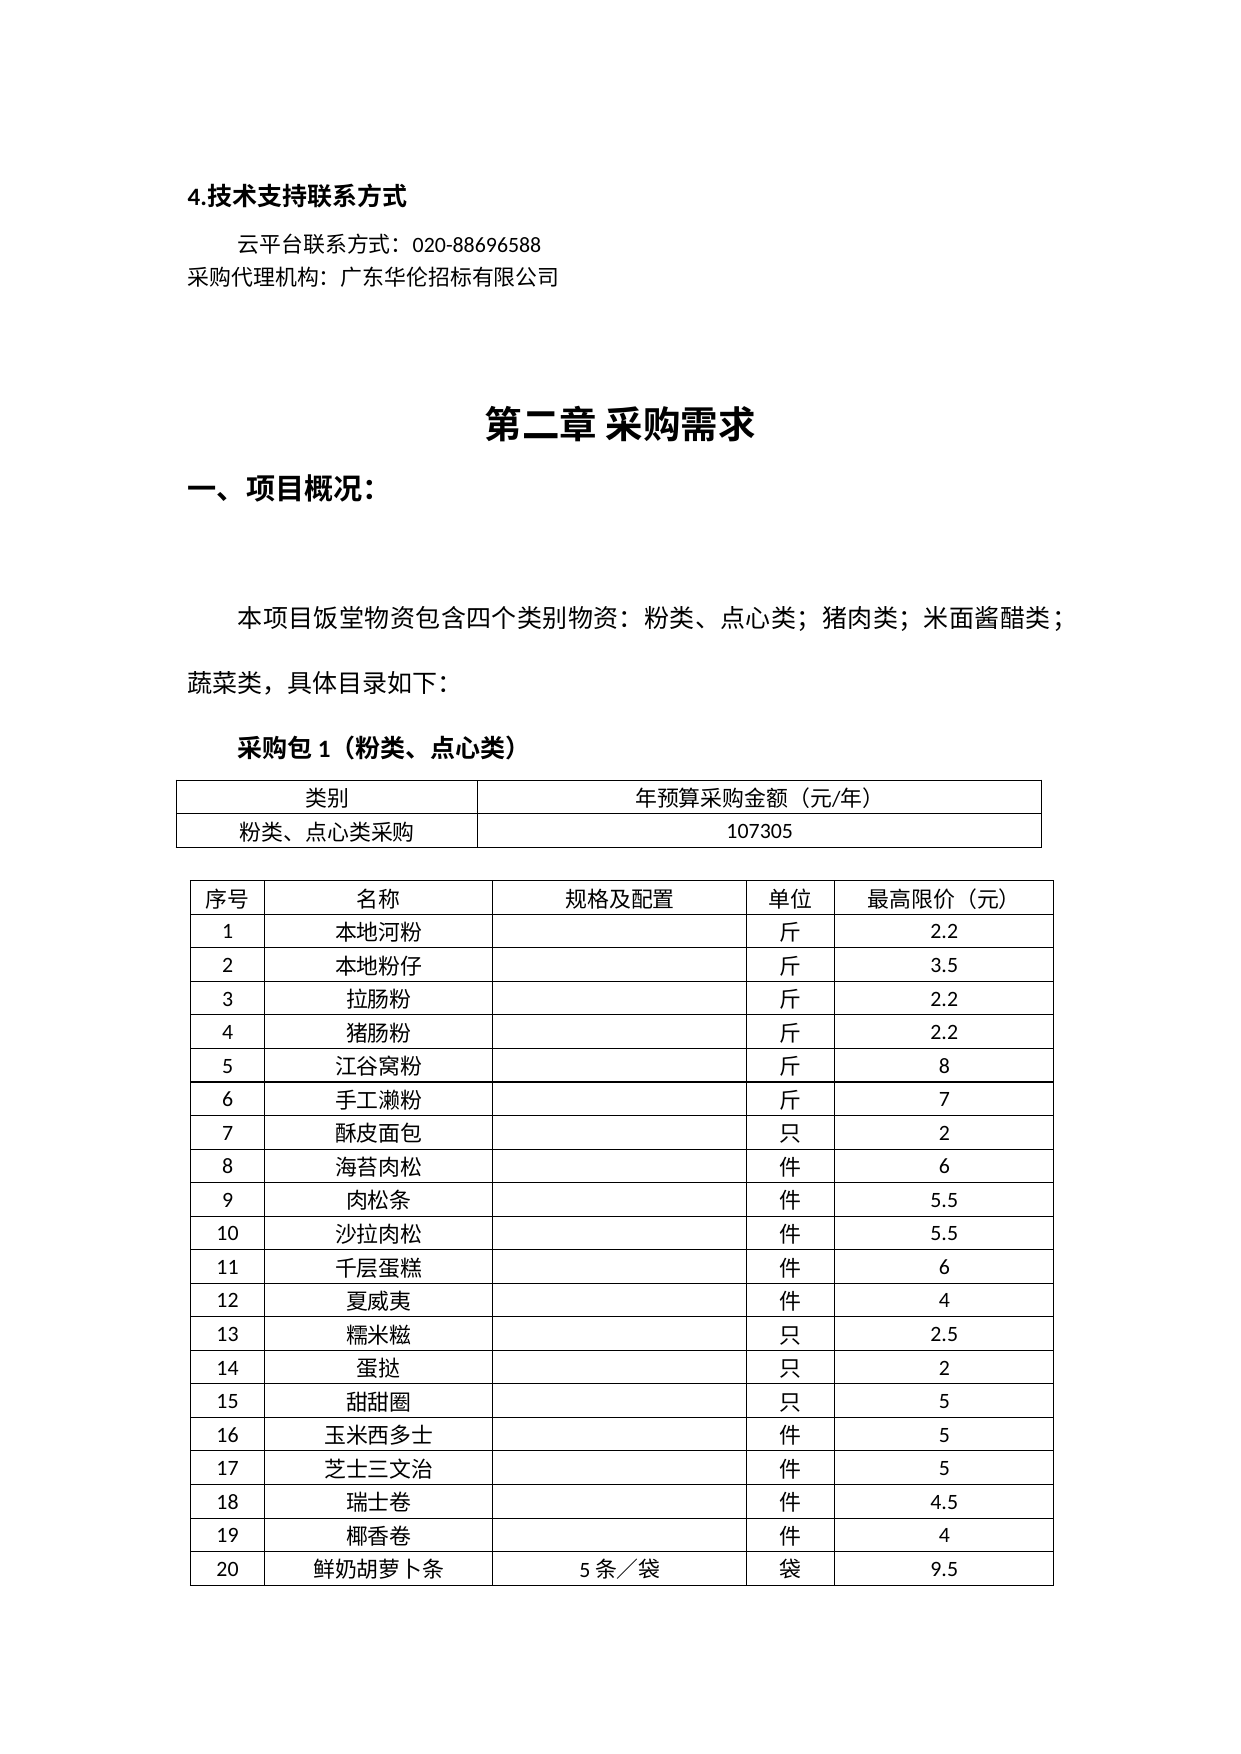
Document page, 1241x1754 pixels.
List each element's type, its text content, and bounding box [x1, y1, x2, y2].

table_cell [493, 1150, 746, 1182]
table_cell [493, 915, 746, 947]
table_cell 6 [191, 1083, 264, 1115]
table_cell 件 [747, 1451, 834, 1484]
table_cell 斤 [747, 915, 834, 947]
table_cell 斤 [747, 1015, 834, 1048]
table_cell 件 [747, 1150, 834, 1182]
table_cell [493, 1250, 746, 1283]
table_cell 斤 [747, 1049, 834, 1081]
table_cell 18 [191, 1485, 264, 1517]
table_cell 2.2 [835, 1015, 1053, 1048]
table_cell [493, 1284, 746, 1316]
table_cell 鲜奶胡萝卜条 [265, 1552, 492, 1584]
table_cell 猪肠粉 [265, 1015, 492, 1048]
table_cell 14 [191, 1351, 264, 1383]
table_cell 江谷窝粉 [265, 1049, 492, 1081]
table_cell 2 [191, 948, 264, 981]
table_cell 蛋挞 [265, 1351, 492, 1383]
table_cell 本地河粉 [265, 915, 492, 947]
table_cell 5 [835, 1384, 1053, 1417]
table_cell [493, 1183, 746, 1216]
table_cell 只 [747, 1351, 834, 1383]
table_cell 8 [835, 1049, 1053, 1081]
text 采购代理机构：广东华伦招标有限公司 [187, 259, 1053, 292]
table_cell 芝士三文治 [265, 1451, 492, 1484]
table_cell [493, 1015, 746, 1048]
table_cell 13 [191, 1317, 264, 1350]
table_cell 拉肠粉 [265, 982, 492, 1014]
table_cell 只 [747, 1317, 834, 1350]
table_cell 4 [835, 1519, 1053, 1551]
table_cell [493, 1317, 746, 1350]
table_cell 3.5 [835, 948, 1053, 981]
text 一、项目概况： [187, 454, 1053, 519]
table_cell 9.5 [835, 1552, 1053, 1584]
table_header 规格及配置 [493, 881, 746, 914]
table_cell [493, 948, 746, 981]
table_cell 19 [191, 1519, 264, 1551]
table_cell [493, 1083, 746, 1115]
table_cell 瑞士卷 [265, 1485, 492, 1517]
table_cell 件 [747, 1418, 834, 1450]
table_cell 夏威夷 [265, 1284, 492, 1316]
table_cell 7 [835, 1083, 1053, 1115]
table_cell 5 [191, 1049, 264, 1081]
table_cell 2.2 [835, 982, 1053, 1014]
table_cell 1 [191, 915, 264, 947]
table_cell 件 [747, 1183, 834, 1216]
table_header 类别 [177, 781, 477, 813]
table_header 序号 [191, 881, 264, 914]
text 本项目饭堂物资包含四个类别物资：粉类、点心类；猪肉类；米面酱醋类；蔬菜类，具体目录如下： [187, 584, 1053, 714]
table_cell 5 [835, 1418, 1053, 1450]
table_header 名称 [265, 881, 492, 914]
table_cell 件 [747, 1217, 834, 1249]
table_cell 千层蛋糕 [265, 1250, 492, 1283]
table_cell 件 [747, 1485, 834, 1517]
table_header 最高限价（元） [835, 881, 1053, 914]
table_cell 2.5 [835, 1317, 1053, 1350]
table_cell 肉松条 [265, 1183, 492, 1216]
table_cell 斤 [747, 982, 834, 1014]
table_cell 5 [835, 1451, 1053, 1484]
table_cell 酥皮面包 [265, 1116, 492, 1148]
table_cell [493, 1351, 746, 1383]
table_cell 11 [191, 1250, 264, 1283]
table_cell [493, 1049, 746, 1081]
table_cell 件 [747, 1519, 834, 1551]
text 采购包1（粉类、点心类） [187, 714, 1053, 779]
table_cell 斤 [747, 1083, 834, 1115]
table_cell 6 [835, 1150, 1053, 1182]
table_cell 4.5 [835, 1485, 1053, 1517]
table_cell 3 [191, 982, 264, 1014]
table_cell 17 [191, 1451, 264, 1484]
table_cell 7 [191, 1116, 264, 1148]
table_cell 2 [835, 1351, 1053, 1383]
table_cell 9 [191, 1183, 264, 1216]
table_cell [493, 1519, 746, 1551]
table_cell [493, 1451, 746, 1484]
table_cell 6 [835, 1250, 1053, 1283]
table_cell 只 [747, 1384, 834, 1417]
table_cell 只 [747, 1116, 834, 1148]
text 云平台联系方式：020-88696588 [187, 227, 1053, 259]
table_cell 10 [191, 1217, 264, 1249]
table_cell [493, 1217, 746, 1249]
table_cell 椰香卷 [265, 1519, 492, 1551]
table_header 年预算采购金额（元/年） [478, 781, 1041, 813]
table_cell 8 [191, 1150, 264, 1182]
text 第二章 采购需求 [187, 389, 1053, 454]
table_cell 107305 [478, 814, 1041, 847]
table_cell 件 [747, 1284, 834, 1316]
table_cell 20 [191, 1552, 264, 1584]
table_cell 4 [191, 1015, 264, 1048]
table_cell 本地粉仔 [265, 948, 492, 981]
table_cell 粉类、点心类采购 [177, 814, 477, 847]
table_cell 沙拉肉松 [265, 1217, 492, 1249]
table_cell 件 [747, 1250, 834, 1283]
table_cell 玉米西多士 [265, 1418, 492, 1450]
table_cell 海苔肉松 [265, 1150, 492, 1182]
table_cell 袋 [747, 1552, 834, 1584]
table_cell 5条／袋 [493, 1552, 746, 1584]
table_cell 斤 [747, 948, 834, 981]
table_header 单位 [747, 881, 834, 914]
table_cell [493, 1485, 746, 1517]
table_cell 5.5 [835, 1183, 1053, 1216]
table_cell 甜甜圈 [265, 1384, 492, 1417]
table_cell 4 [835, 1284, 1053, 1316]
table_cell 15 [191, 1384, 264, 1417]
table_cell 16 [191, 1418, 264, 1450]
table_cell 手工濑粉 [265, 1083, 492, 1115]
table_cell 2 [835, 1116, 1053, 1148]
table_cell [493, 1384, 746, 1417]
text 4.技术支持联系方式 [187, 162, 1053, 227]
table_cell 5.5 [835, 1217, 1053, 1249]
table_cell [493, 982, 746, 1014]
table_cell [493, 1418, 746, 1450]
table_cell 糯米糍 [265, 1317, 492, 1350]
table_cell 2.2 [835, 915, 1053, 947]
table_cell [493, 1116, 746, 1148]
table_cell 12 [191, 1284, 264, 1316]
